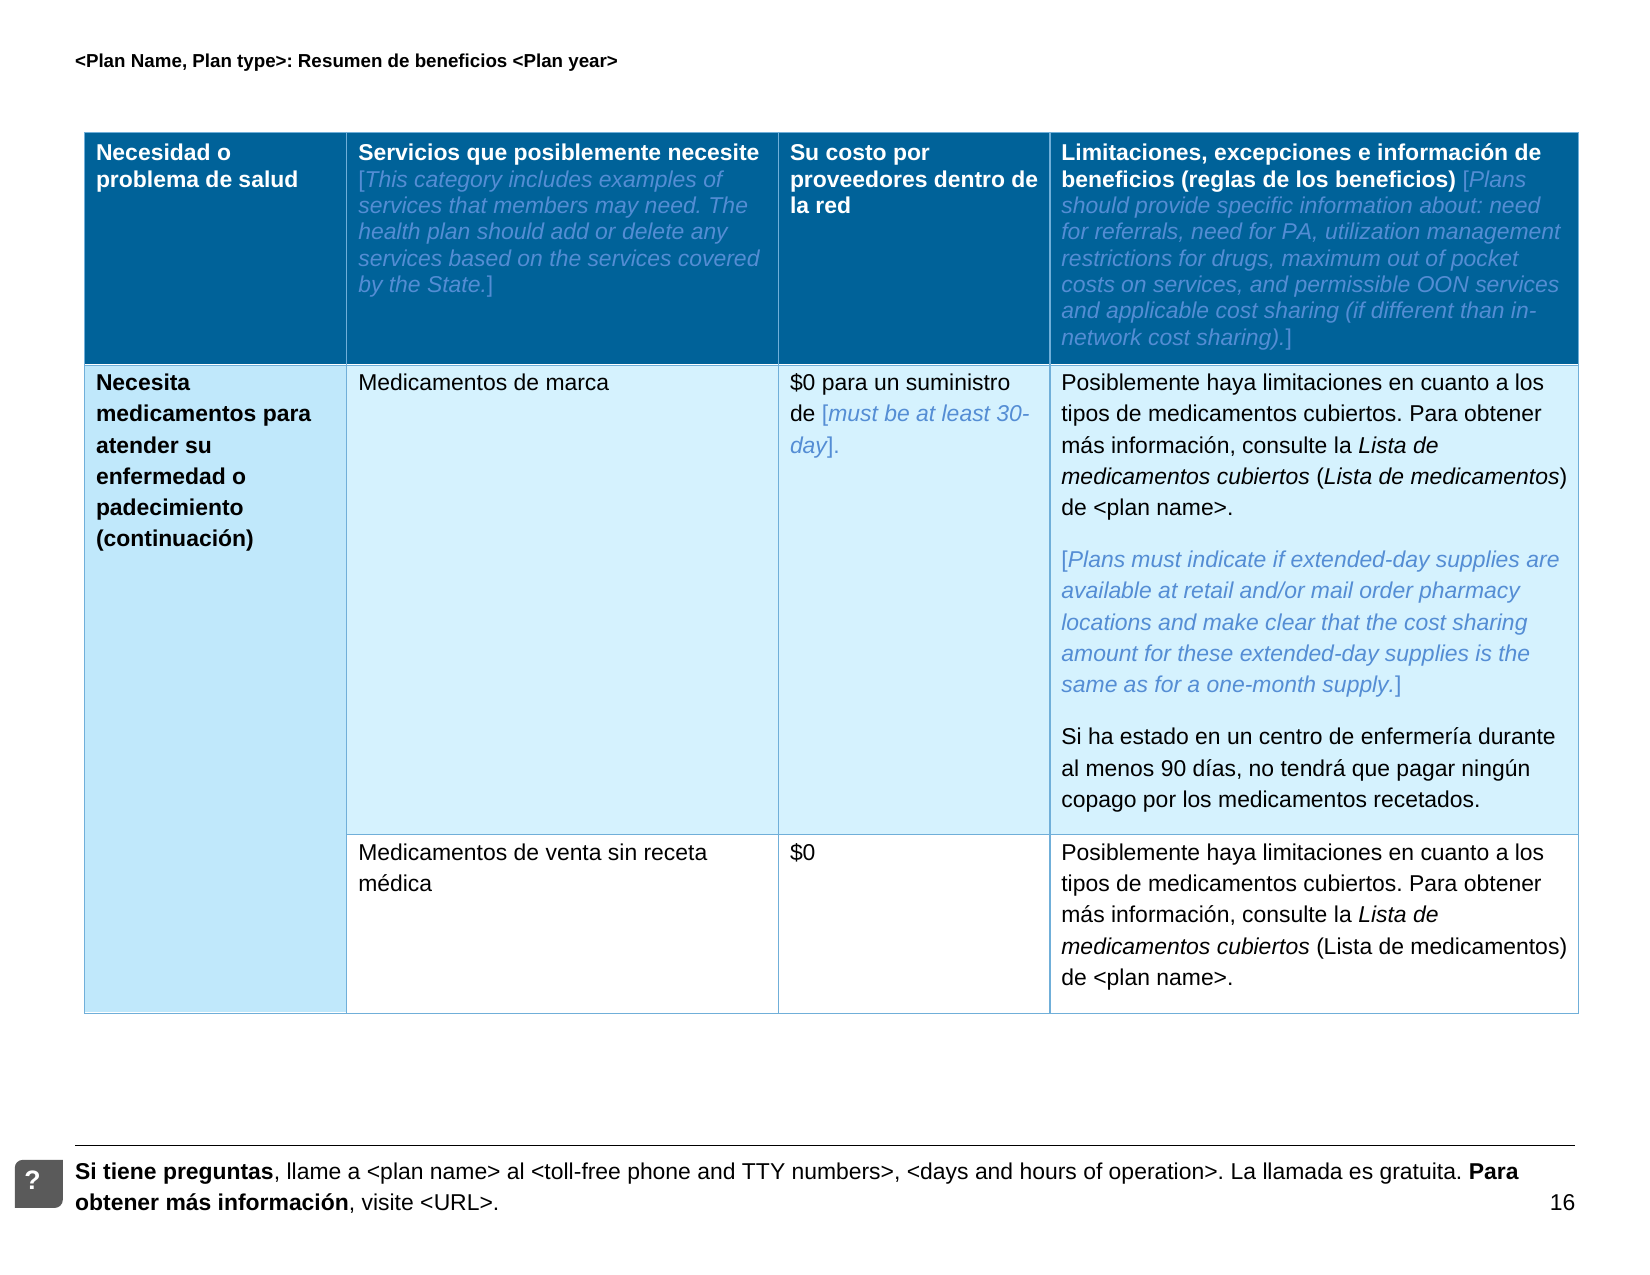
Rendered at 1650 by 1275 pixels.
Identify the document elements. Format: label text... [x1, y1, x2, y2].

table_header Limitaciones, excepciones e información de beneficios (reglas de los beneficios) [Plans should provide specific information about: need for referrals, need for PA, utilization management restrictions for drugs, maximum out of pocket costs on services, and permissible OON services and applicable cost sharing (if different than in-network cost sharing).] [1051, 133, 1578, 364]
table_cell Medicamentos de venta sin receta médica [347, 835, 778, 1012]
table_cell $0 para un suministro de [must be at least 30-day]. [779, 366, 1049, 834]
table_header Necesidad o problema de salud [85, 133, 346, 364]
table_header Servicios que posiblemente necesite [This category includes examples of services that members may need. The health plan should add or delete any services based on the services covered by the State.] [347, 133, 778, 364]
table_cell Medicamentos de marca [347, 366, 778, 834]
table_cell Posiblemente haya limitaciones en cuanto a los tipos de medicamentos cubiertos. Para obtener más información, consulte la Lista de medicamentos cubiertos (Lista de medicamentos) de <plan name>. [Plans must indicate if extended-day supplies are available at retail and/or mail order pharmacy locations and make clear that the cost sharing amount for these extended-day supplies is the same as for a one-month supply.] Si ha estado en un centro de enfermería durante al menos 90 días, no tendrá que pagar ningún copago por los medicamentos recetados. [1051, 366, 1578, 834]
table_header Su costo por proveedores dentro de la red [779, 133, 1049, 364]
table_cell $0 [779, 835, 1049, 1012]
table_cell Necesita medicamentos para atender su enfermedad o padecimiento (continuación) [85, 366, 346, 1012]
table_cell Posiblemente haya limitaciones en cuanto a los tipos de medicamentos cubiertos. Para obtener más información, consulte la Lista de medicamentos cubiertos (Lista de medicamentos) de <plan name>. [1051, 835, 1578, 1012]
